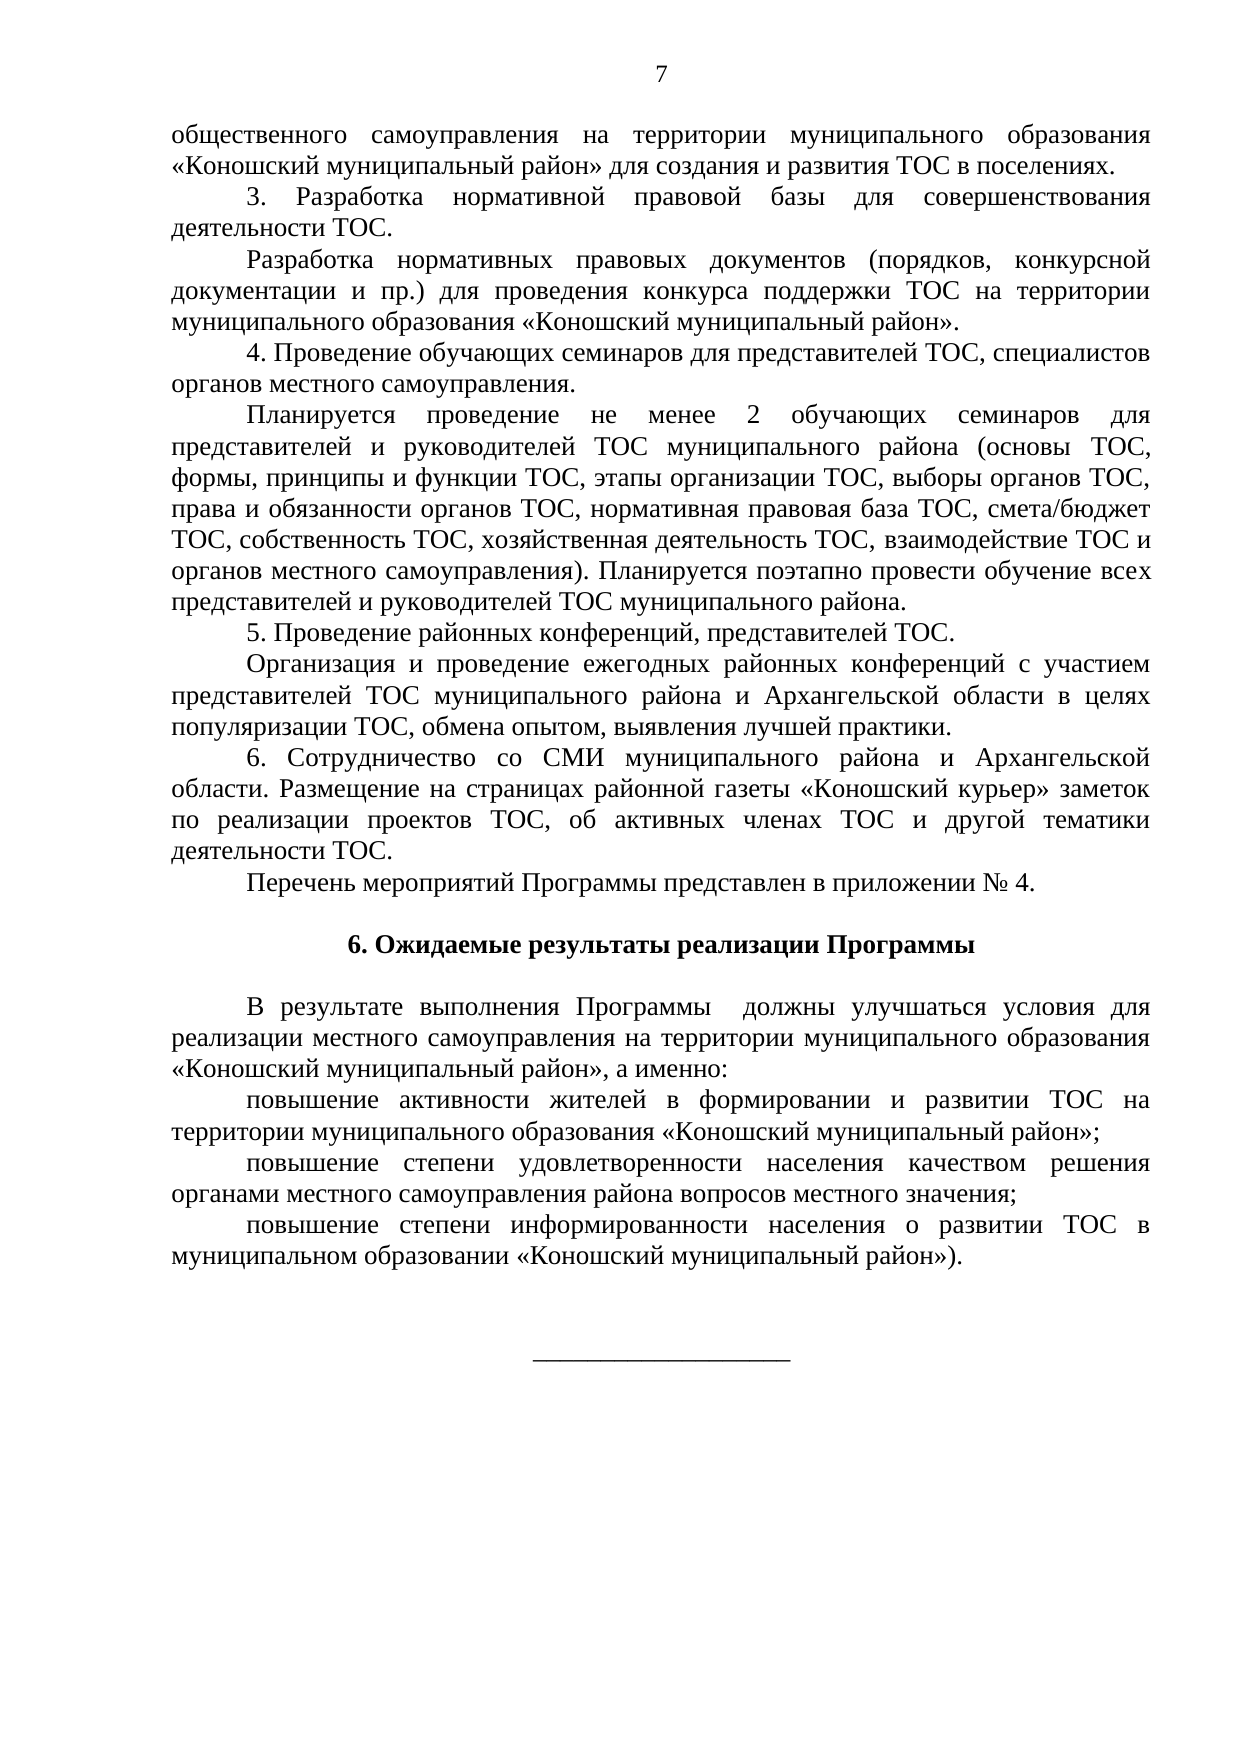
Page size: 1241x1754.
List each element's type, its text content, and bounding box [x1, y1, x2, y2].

text повышение активности жителей в формировании и развитии ТОС на территории муниципального образования «Коношский муниципальный район»; [171, 1084, 1152, 1146]
text 6. Ожидаемые результаты реализации Программы [171, 928, 1152, 959]
text повышение степени удовлетворенности населения качеством решения органами местного самоуправления района вопросов местного значения; [171, 1146, 1152, 1208]
text В результате выполнения Программы должны улучшаться условия для реализации местного самоуправления на территории муниципального образования «Коношский муниципальный район», а именно: [171, 990, 1152, 1084]
text Организация и проведение ежегодных районных конференций с участием представителей ТОС муниципального района и Архангельской области в целях популяризации ТОС, обмена опытом, выявления лучшей практики. [171, 648, 1152, 741]
text Разработка нормативных правовых документов (порядков, конкурсной документации и пр.) для проведения конкурса поддержки ТОС на территории муниципального образования «Коношский муниципальный район». [171, 243, 1152, 336]
text 6. Сотрудничество со СМИ муниципального района и Архангельской области. Размещение на страницах районной газеты «Коношский курьер» заметок по реализации проектов ТОС, об активных членах ТОС и другой тематики деятельности ТОС. [171, 741, 1152, 866]
text повышение степени информированности населения о развитии ТОС в муниципальном образовании «Коношский муниципальный район»). [171, 1208, 1152, 1271]
text 5. Проведение районных конференций, представителей ТОС. [171, 616, 1152, 648]
text 4. Проведение обучающих семинаров для представителей ТОС, специалистов органов местного самоуправления. [171, 336, 1152, 398]
text ___________________ [171, 1333, 1152, 1364]
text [171, 118, 1152, 180]
text Перечень мероприятий Программы представлен в приложении № 4. [171, 866, 1152, 897]
text 3. Разработка нормативной правовой базы для совершенствования деятельности ТОС. [171, 180, 1152, 243]
text Планируется проведение не менее 2 обучающих семинаров для представителей и руководителей ТОС муниципального района (основы ТОС, формы, принципы и функции ТОС, этапы организации ТОС, выборы органов ТОС, права и обязанности органов ТОС, нормативная правовая база ТОС, смета/бюджет ТОС, собственность ТОС, хозяйственная деятельность ТОС, взаимодействие ТОС и органов местного самоуправления). Планируется поэтапно провести обучение всех представителей и руководителей ТОС муниципального района. [171, 398, 1152, 616]
